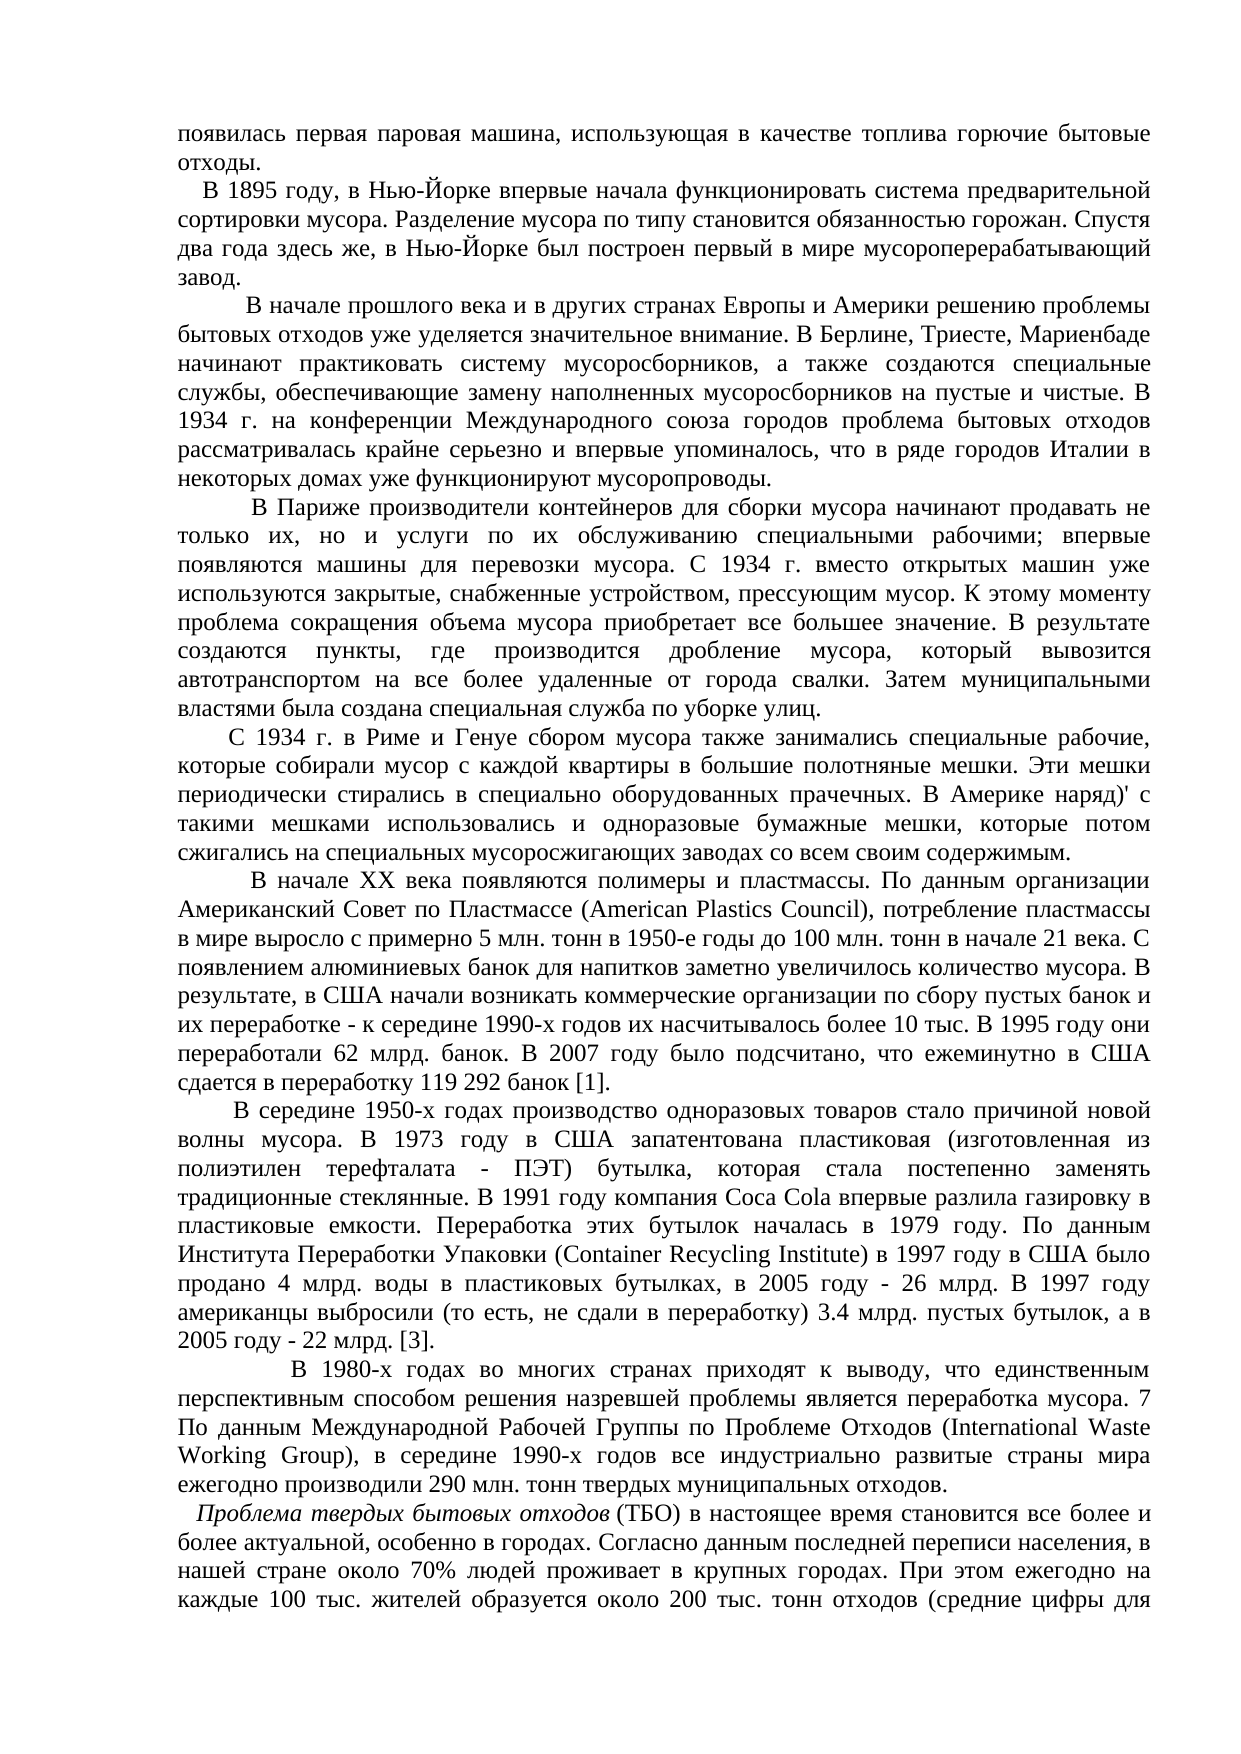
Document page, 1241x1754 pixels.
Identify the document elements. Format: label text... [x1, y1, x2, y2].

text В середине 1950-х годах производство одноразовых товаров стало причиной новой волны мусора. В 1973 году в США запатентована пластиковая (изготовленная из полиэтилен терефталата - ПЭТ) бутылка, которая стала постепенно заменять традиционные стеклянные. В 1991 году компания Coca Cola впервые разлила газировку в пластиковые емкости. Переработка этих бутылок началась в 1979 году. По данным Института Переработки Упаковки (Container Recycling Institute) в 1997 году в США было продано 4 млрд. воды в пластиковых бутылках, в 2005 году - 26 млрд. В 1997 году американцы выбросили (то есть, не сдали в переработку) 3.4 млрд. пустых бутылок, а в 2005 году - 22 млрд. [3]. [177, 1096, 1152, 1354]
text С 1934 г. в Риме и Генуе сбором мусора также занимались специальные рабочие, которые собирали мусор с каждой квартиры в большие полотняные мешки. Эти мешки периодически стирались в специально оборудованных прачечных. В Америке наряд)' с такими мешками использовались и одноразовые бумажные мешки, которые потом сжигались на специальных мусоросжигающих заводах со всем своим содержимым. [177, 722, 1152, 866]
text В Париже производители контейнеров для сборки мусора начинают продавать не только их, но и услуги по их обслуживанию специальными рабочими; впервые появляются машины для перевозки мусора. С 1934 г. вместо открытых машин уже используются закрытые, снабженные устройством, прессующим мусор. К этому моменту проблема сокращения объема мусора приобретает все большее значение. В результате создаются пункты, где производится дробление мусора, который вывозится автотранспортом на все более удаленные от города свалки. Затем муниципальными властями была создана специальная служба по уборке улиц. [177, 492, 1152, 722]
text В начале ХХ века появляются полимеры и пластмассы. По данным организации Американский Совет по Пластмассе (American Plastics Council), потребление пластмассы в мире выросло с примерно 5 млн. тонн в 1950-е годы до 100 млн. тонн в начале 21 века. С появлением алюминиевых банок для напитков заметно увеличилось количество мусора. В результате, в США начали возникать коммерческие организации по сбору пустых банок и их переработке - к середине 1990-х годов их насчитывалось более 10 тыс. В 1995 году они переработали 62 млрд. банок. В 2007 году было подсчитано, что ежеминутно в США сдается в переработку 119 292 банок [1]. [177, 866, 1152, 1096]
text В 1980-х годах во многих странах приходят к выводу, что единственным перспективным способом решения назревшей проблемы является переработка мусора. 7 По данным Международной Рабочей Группы по Проблеме Отходов (International Waste Working Group), в середине 1990-х годов все индустриально развитые страны мира ежегодно производили 290 млн. тонн твердых муниципальных отходов. [177, 1354, 1152, 1498]
text В начале прошлого века и в других странах Европы и Америки решению проблемы бытовых отходов уже уделяется значительное внимание. В Берлине, Триесте, Мариенбаде начинают практиковать систему мусоросборников, а также создаются специальные службы, обеспечивающие замену наполненных мусоросборников на пустые и чистые. В 1934 г. на конференции Международного союза городов проблема бытовых отходов рассматривалась крайне серьезно и впервые упоминалось, что в ряде городов Италии в некоторых домах уже функционируют мусоропроводы. [177, 291, 1152, 492]
text В 1895 году, в Нью-Йорке впервые начала функционировать система предварительной сортировки мусора. Разделение мусора по типу становится обязанностью горожан. Спустя два года здесь же, в Нью-Йорке был построен первый в мире мусороперерабатывающий завод. [177, 176, 1152, 291]
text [177, 118, 1152, 176]
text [177, 1498, 1152, 1613]
